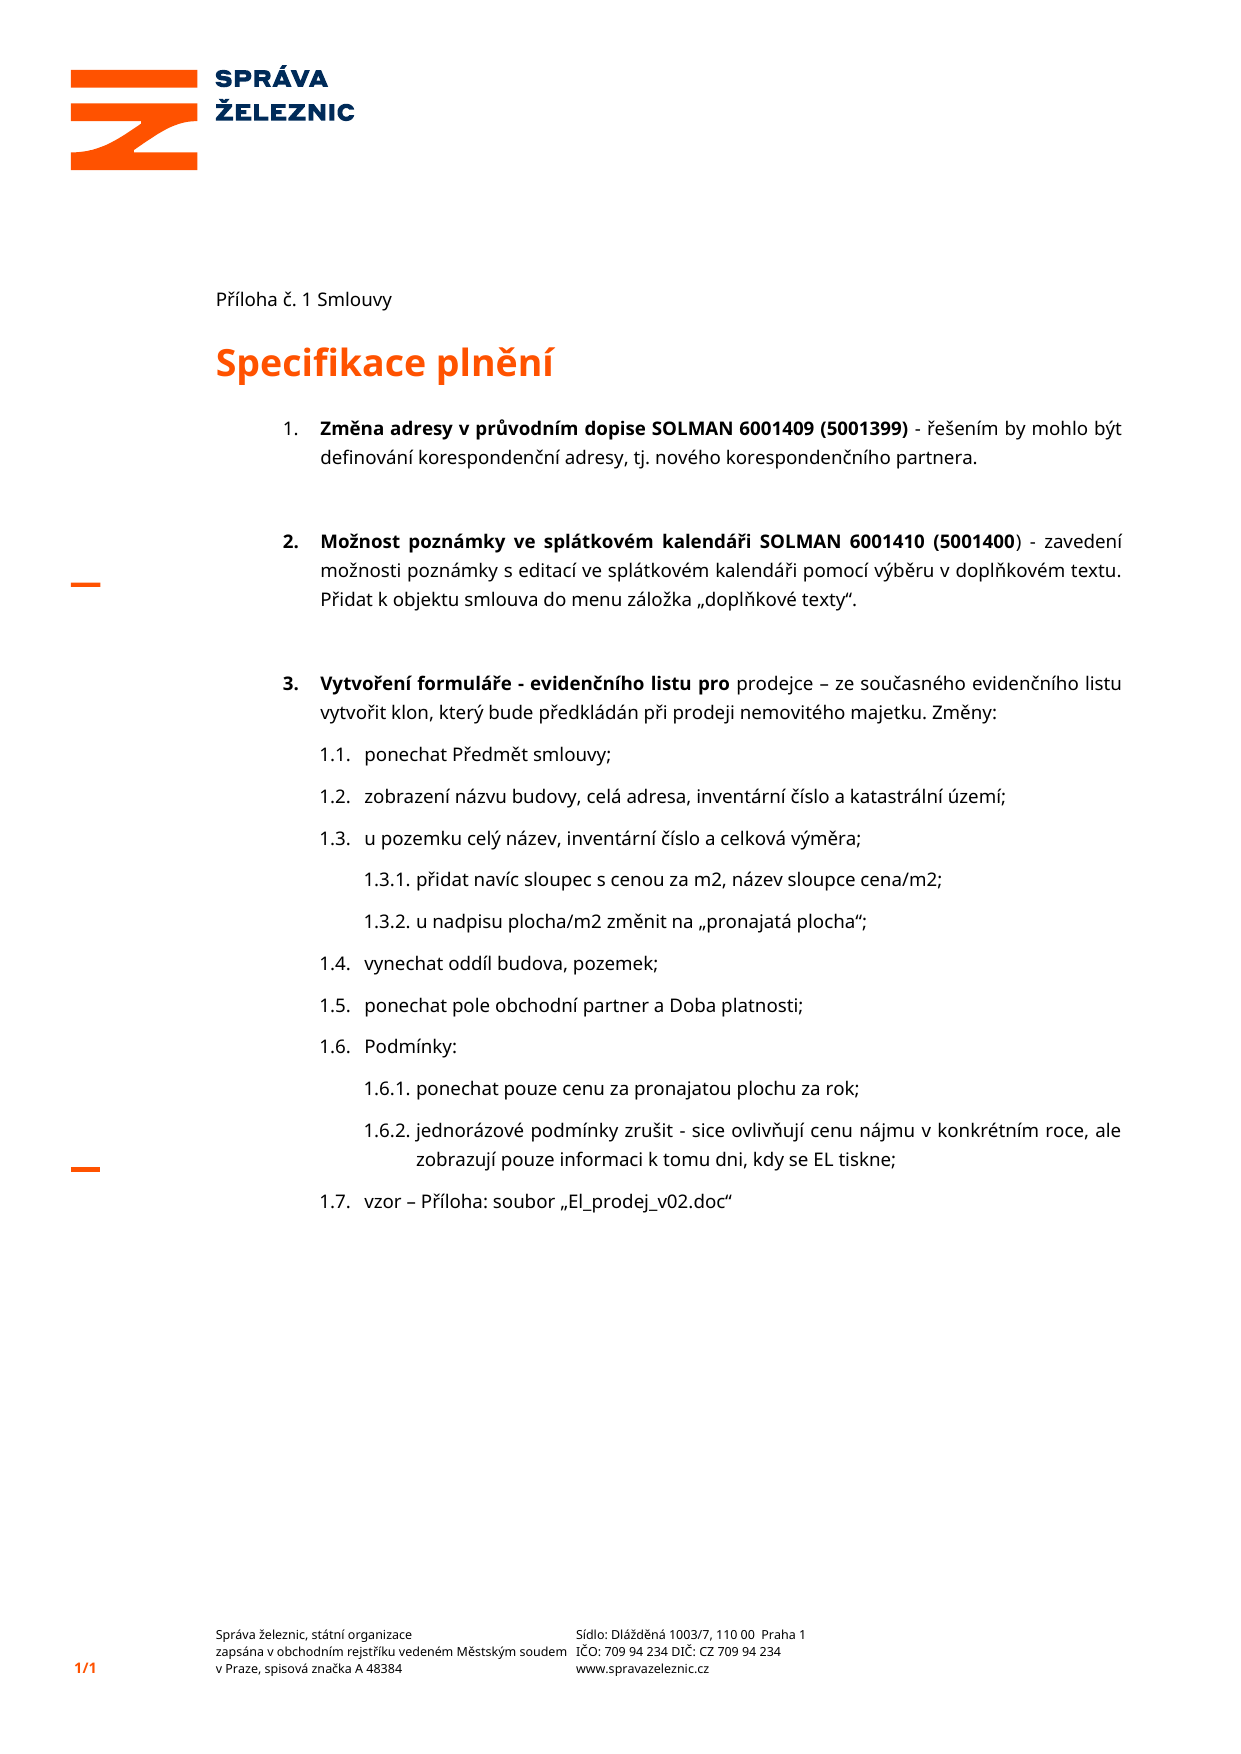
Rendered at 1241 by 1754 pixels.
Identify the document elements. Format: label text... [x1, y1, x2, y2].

list ponechat Předmět smlouvy; [319, 741, 1122, 767]
list u nadpisu plocha/m2 změnit na „pronajatá plocha“; [363, 908, 1122, 934]
list u pozemku celý název, inventární číslo a celková výměra; [319, 825, 1122, 850]
list přidat navíc sloupec s cenou za m2, název sloupce cena/m2; [363, 867, 1122, 892]
list ponechat pouze cenu za pronajatou plochu za rok; [363, 1076, 1122, 1101]
list Vytvoření formuláře - evidenčního listu pro prodejce – ze současného evidenčního listu vytvořit klon, který bude předkládán při prodeji nemovitého majetku. Změny: [283, 670, 1122, 725]
list Změna adresy v průvodním dopise SOLMAN 6001409 (5001399) - řešením by mohlo být definování korespondenční adresy, tj. nového korespondenčního partnera. [283, 415, 1122, 470]
list vzor – Příloha: soubor „El_prodej_v02.doc“ [319, 1188, 1122, 1214]
list zobrazení názvu budovy, celá adresa, inventární číslo a katastrální území; [319, 783, 1122, 809]
list jednorázové podmínky zrušit - sice ovlivňují cenu nájmu v konkrétním roce, ale zobrazují pouze informaci k tomu dni, kdy se EL tiskne; [363, 1117, 1122, 1172]
list Možnost poznámky ve splátkovém kalendáři SOLMAN 6001410 (5001400) - zavedení možnosti poznámky s editací ve splátkovém kalendáři pomocí výběru v doplňkovém textu. Přidat k objektu smlouva do menu záložka „doplňkové texty“. [283, 528, 1122, 612]
text Příloha č. 1 Smlouvy [216, 286, 1122, 311]
text Specifikace plnění [216, 336, 1122, 387]
list vynechat oddíl budova, pozemek; [319, 950, 1122, 976]
list Podmínky: [319, 1034, 1122, 1059]
list ponechat pole obchodní partner a Doba platnosti; [319, 992, 1122, 1017]
